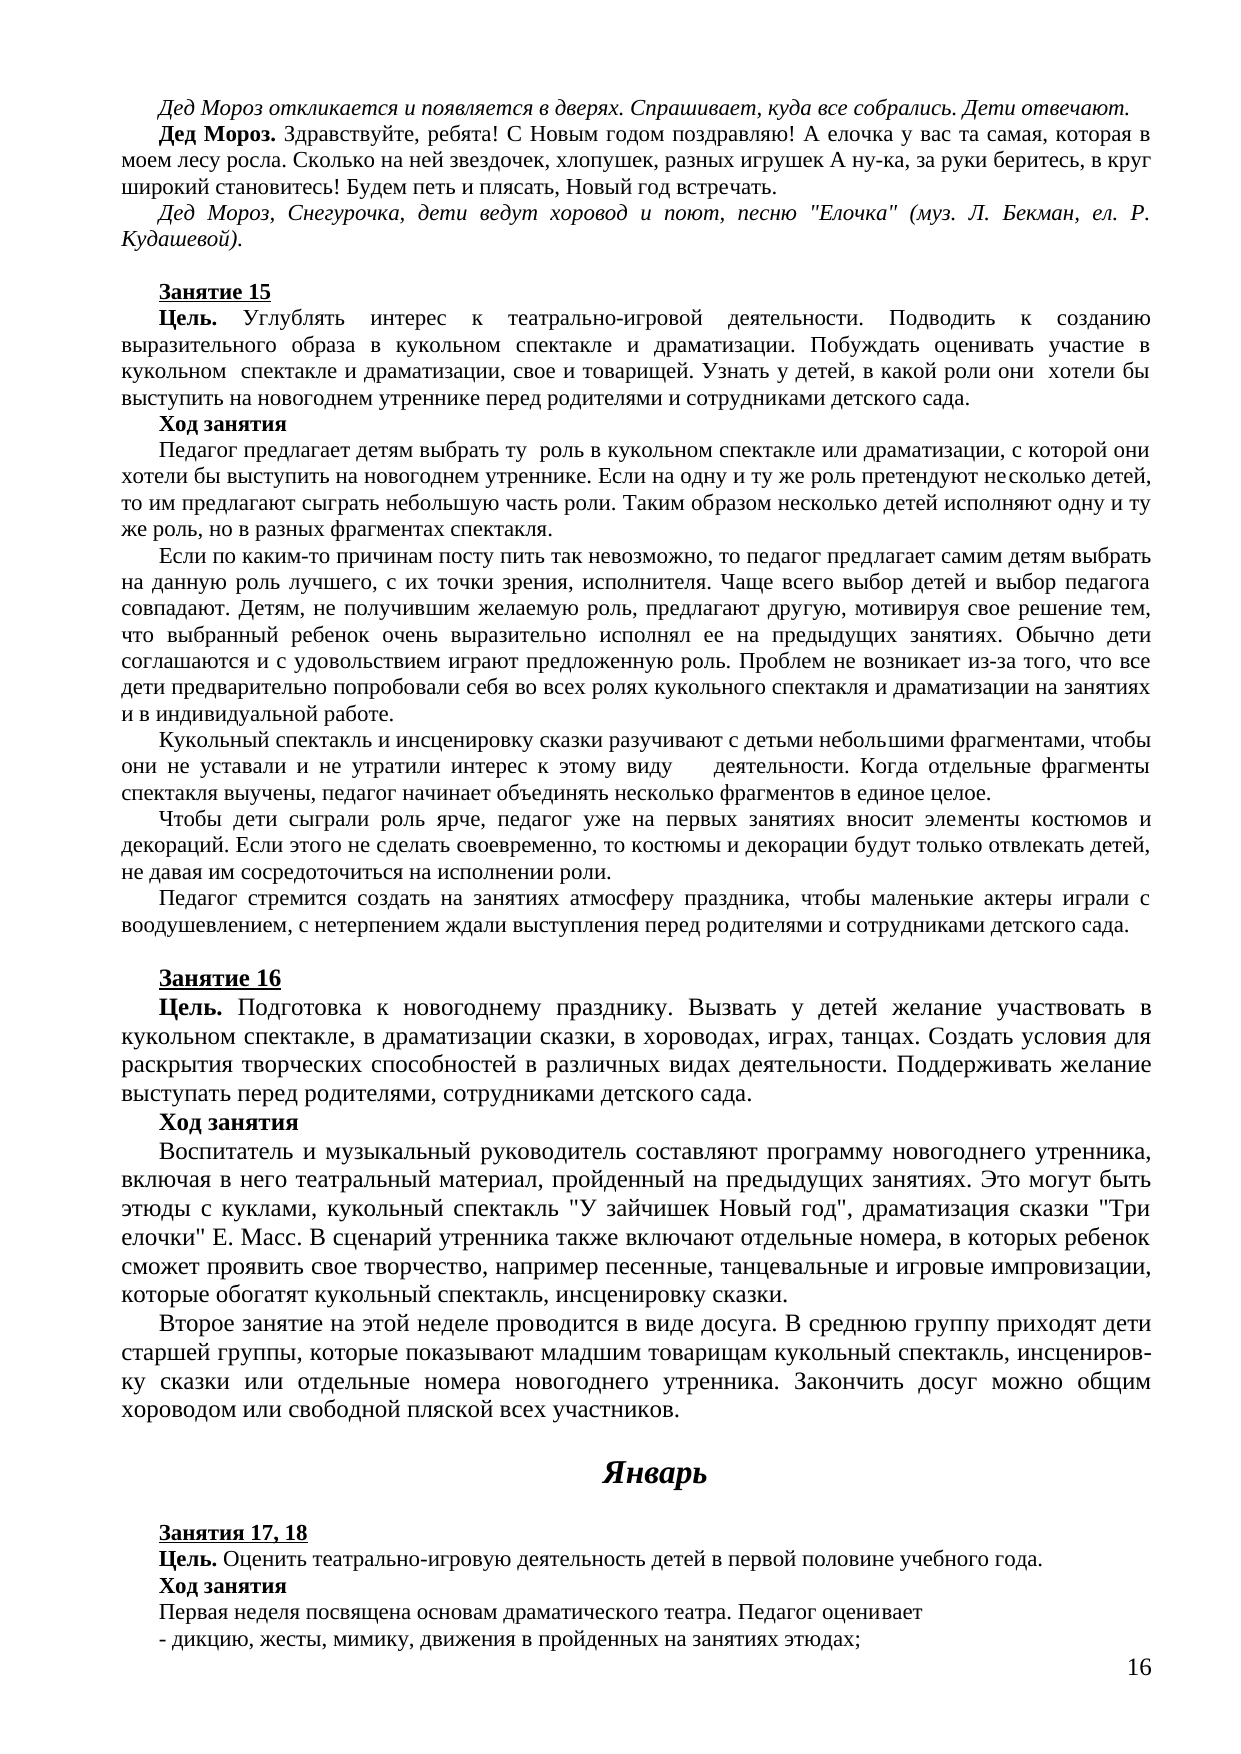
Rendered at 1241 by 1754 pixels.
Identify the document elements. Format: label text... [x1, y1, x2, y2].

text Занятие 16 [121, 963, 1152, 992]
text Январь [121, 1452, 1152, 1490]
text Кукольный спектакль и инсценировку сказки разучивают с детьми небольшими фрагментами, чтобы они не уставали и не утратили интерес к этому виду деятельности. Когда отдельные фрагменты спектакля выучены, педагог начинает объединять несколько фрагментов в единое целое. [121, 726, 1152, 805]
text Занятие 15 [121, 278, 1152, 304]
text Педагог стремится создать на занятиях атмосферу праздника, чтобы маленькие актеры играли с воодушевлением, с нетерпением ждали выступления перед родителями и сотрудниками детского сада. [121, 884, 1152, 937]
text Воспитатель и музыкальный руководитель составляют программу новогоднего утренника, включая в него театральный материал, пройденный на предыдущих занятиях. Это могут быть этюды с куклами, кукольный спектакль "У зайчишек Новый год", драматизация сказки "Три елочки" Е. Масс. В сценарий утренника также включают отдельные номера, в которых ребенок сможет проявить свое творчество, например песенные, танцевальные и игровые импровизации, которые обогатят кукольный спектакль, инсценировку сказки. [121, 1136, 1152, 1308]
text Цель. Оценить театрально-игровую деятельность детей в первой половине учебного года. [121, 1546, 1152, 1572]
text Чтобы дети сыграли роль ярче, педагог уже на первых занятиях вносит элементы костюмов и декораций. Если этого не сделать своевременно, то костюмы и декорации будут только отвлекать детей, не давая им сосредоточиться на исполнении роли. [121, 805, 1152, 884]
text Цель. Подготовка к новогоднему празднику. Вызвать у детей желание участвовать в кукольном спектакле, в драматизации сказки, в хороводах, играх, танцах. Создать условия для раскрытия творческих способностей в различных видах деятельности. Поддерживать желание выступать перед родителями, сотрудниками детского сада. [121, 992, 1152, 1107]
text Дед Мороз. Здравствуйте, ребята! С Новым годом поздравляю! А елочка у вас та самая, которая в моем лесу росла. Сколько на ней звездочек, хлопушек, разных игрушек А ну-ка, за руки беритесь, в круг широкий становитесь! Будем петь и плясать, Новый год встречать. [121, 120, 1152, 199]
text Дед Мороз откликается и появляется в дверях. Спрашивает, куда все собрались. Дети отвечают. [121, 94, 1152, 120]
text Дед Мороз, Снегурочка, дети ведут хоровод и поют, песню "Елочка" (муз. Л. Бекман, ел. Р. Кудашевой). [121, 199, 1152, 252]
text Первая неделя посвящена основам драматического театра. Педагог оценивает [121, 1598, 1152, 1624]
text Если по каким-то причинам посту пить так невозможно, то педагог предлагает самим детям выбрать на данную роль лучшего, с их точки зрения, исполнителя. Чаще всего выбор детей и выбор педагога совпадают. Детям, не получившим желаемую роль, предлагают другую, мотивируя свое решение тем, что выбранный ребенок очень выразительно исполнял ее на предыдущих занятиях. Обычно дети соглашаются и с удовольствием играют предложенную роль. Проблем не возникает из-за того, что все дети предварительно попробовали себя во всех ролях кукольного спектакля и драматизации на занятиях и в индивидуальной работе. [121, 542, 1152, 726]
text - дикцию, жесты, мимику, движения в пройденных на занятиях этюдах; [121, 1624, 1152, 1651]
text Ход занятия [121, 410, 1152, 436]
text Занятия 17, 18 [121, 1519, 1152, 1546]
text Цель. Углублять интерес к театрально-игровой деятельности. Подводить к созданию выразительного образа в кукольном спектакле и драматизации. Побуждать оценивать участие в кукольном спектакле и драматизации, свое и товарищей. Узнать у детей, в какой роли они хотели бы выступить на новогоднем утреннике перед родителями и сотрудниками детского сада. [121, 304, 1152, 410]
text Ход занятия [121, 1572, 1152, 1598]
text Ход занятия [121, 1107, 1152, 1136]
text Второе занятие на этой неделе проводится в виде досуга. В среднюю группу приходят дети старшей группы, которые показывают младшим товарищам кукольный спектакль, инсценировку сказки или отдельные номера новогоднего утренника. Закончить досуг можно общим хороводом или свободной пляской всех участников. [121, 1308, 1152, 1423]
text Педагог предлагает детям выбрать ту роль в кукольном спектакле или драматизации, с которой они хотели бы выступить на новогоднем утреннике. Если на одну и ту же роль претендуют несколько детей, то им предлагают сыграть небольшую часть роли. Таким образом несколько детей исполняют одну и ту же роль, но в разных фрагментах спектакля. [121, 436, 1152, 542]
